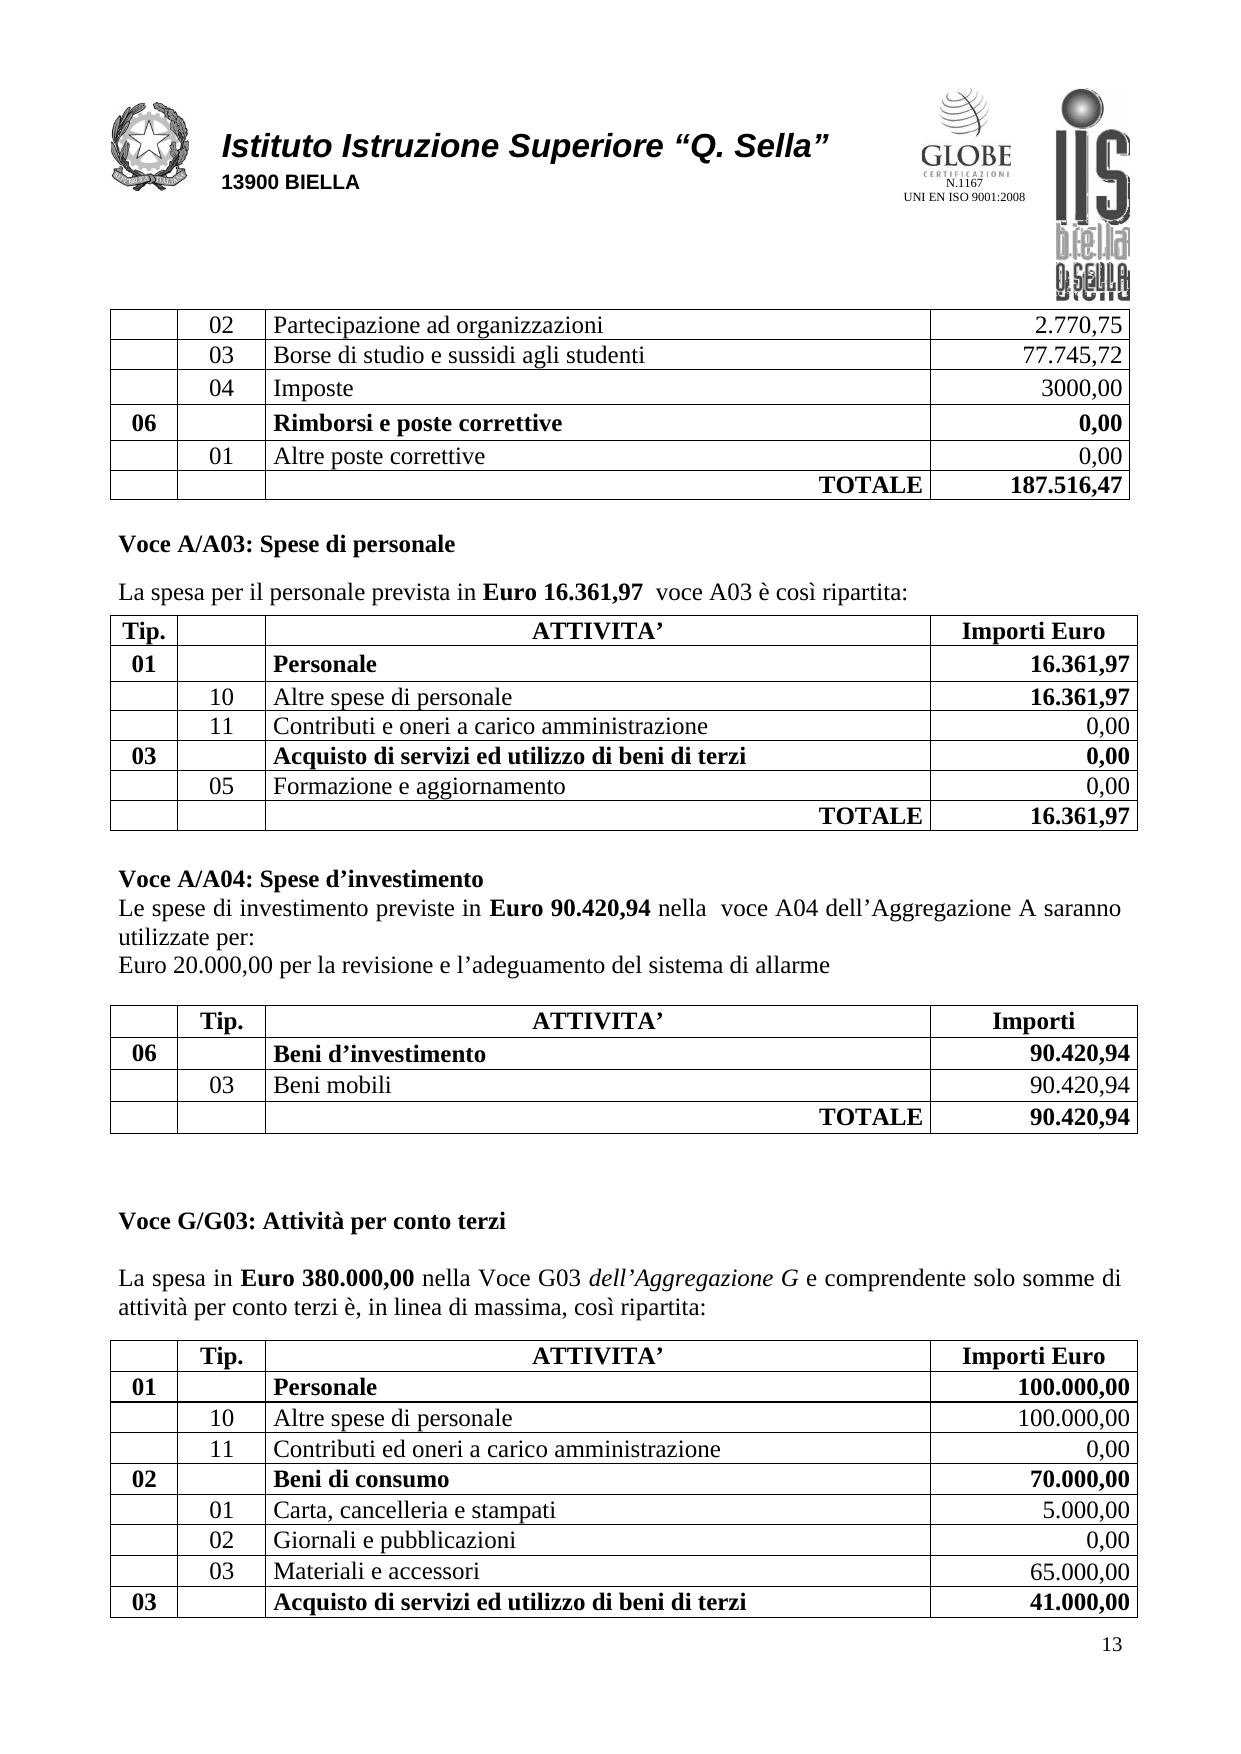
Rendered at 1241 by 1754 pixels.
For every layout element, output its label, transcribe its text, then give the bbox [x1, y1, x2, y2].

text Voce A/A03: Spese di personale [118, 529, 1122, 558]
table_header Importi Euro [931, 616, 1137, 645]
table_cell 16.361,97 [931, 646, 1137, 681]
table_cell 06 [111, 1038, 177, 1069]
table_cell Giornali e pubblicazioni [266, 1525, 930, 1555]
table_cell 0,00 [931, 1525, 1137, 1555]
table_cell Beni mobili [266, 1070, 930, 1101]
table_cell 0,00 [931, 741, 1137, 770]
table_cell 90.420,94 [931, 1070, 1137, 1101]
table_header Tip. [111, 616, 177, 645]
table_header Importi Euro [931, 1341, 1137, 1371]
table_cell Personale [266, 646, 930, 681]
table_cell Imposte [266, 370, 930, 404]
table_cell [111, 310, 177, 339]
table_cell 03 [178, 1556, 265, 1586]
table_cell 05 [178, 771, 265, 800]
table_cell [111, 1070, 177, 1101]
table_header ATTIVITA’ [266, 1341, 930, 1371]
table_cell 02 [178, 310, 265, 339]
table_cell Altre poste correttive [266, 441, 930, 469]
table_cell [178, 1372, 265, 1401]
table_cell Personale [266, 1372, 930, 1401]
subtitle La spesa in Euro 380.000,00 nella Voce G03 dell’Aggregazione G e comprendente solo somme di attività per conto terzi è, in linea di massima, così ripartita: [118, 1263, 1122, 1321]
table_cell Altre spese di personale [266, 1403, 930, 1432]
table_cell Formazione e aggiornamento [266, 771, 930, 800]
table_cell [111, 340, 177, 369]
table_header Tip. [178, 1006, 265, 1037]
table_cell 01 [111, 646, 177, 681]
table_cell 11 [178, 711, 265, 740]
table_cell [178, 405, 265, 440]
table_cell TOTALE [266, 1102, 930, 1133]
table_header Importi [931, 1006, 1137, 1037]
table_cell Altre spese di personale [266, 682, 930, 710]
table_cell [111, 1556, 177, 1586]
table_cell 03 [111, 1587, 177, 1617]
table_cell TOTALE [266, 471, 930, 499]
table_cell [111, 1102, 177, 1133]
table_cell [111, 682, 177, 710]
table_header [111, 1341, 177, 1371]
table_cell 0,00 [931, 405, 1129, 440]
table_cell 100.000,00 [931, 1403, 1137, 1432]
table_cell 100.000,00 [931, 1372, 1137, 1401]
table_cell [111, 801, 177, 829]
table_cell Contributi e oneri a carico amministrazione [266, 711, 930, 740]
text La spesa per il personale prevista in Euro 16.361,97 voce A03 è così ripartita: [118, 577, 1122, 606]
table_cell [178, 801, 265, 829]
table_cell 10 [178, 1403, 265, 1432]
table_cell 11 [178, 1433, 265, 1463]
table_cell [111, 1525, 177, 1555]
table_cell 04 [178, 370, 265, 404]
table_cell Beni d’investimento [266, 1038, 930, 1069]
table_cell [178, 1464, 265, 1494]
table_cell Carta, cancelleria e stampati [266, 1495, 930, 1524]
table_cell 2.770,75 [931, 310, 1129, 339]
text Euro 20.000,00 per la revisione e l’adeguamento del sistema di allarme [118, 950, 1122, 979]
table_cell TOTALE [266, 801, 930, 829]
table_cell [111, 711, 177, 740]
table_cell 90.420,94 [931, 1038, 1137, 1069]
table_cell [111, 1495, 177, 1524]
table_header Tip. [178, 1341, 265, 1371]
table_cell 16.361,97 [931, 801, 1137, 829]
table_cell [111, 441, 177, 469]
table_cell [111, 370, 177, 404]
table_cell [178, 646, 265, 681]
table_cell Rimborsi e poste correttive [266, 405, 930, 440]
table_cell 16.361,97 [931, 682, 1137, 710]
table_cell 01 [178, 441, 265, 469]
table_cell 02 [178, 1525, 265, 1555]
table_cell 02 [111, 1464, 177, 1494]
table_cell 77.745,72 [931, 340, 1129, 369]
table_cell 0,00 [931, 711, 1137, 740]
table_cell Beni di consumo [266, 1464, 930, 1494]
table_cell 187.516,47 [931, 471, 1129, 499]
table_cell 01 [111, 1372, 177, 1401]
table_cell Partecipazione ad organizzazioni [266, 310, 930, 339]
table_cell 65.000,00 [931, 1556, 1137, 1586]
table_cell [178, 1102, 265, 1133]
table_cell [178, 1587, 265, 1617]
table_cell Acquisto di servizi ed utilizzo di beni di terzi [266, 1587, 930, 1617]
table_cell 70.000,00 [931, 1464, 1137, 1494]
table_cell 03 [111, 741, 177, 770]
table_cell [111, 771, 177, 800]
table_header ATTIVITA’ [266, 1006, 930, 1037]
table_header [111, 1006, 177, 1037]
table_cell [178, 471, 265, 499]
table_cell 0,00 [931, 771, 1137, 800]
table_header [178, 616, 265, 645]
table_cell 0,00 [931, 441, 1129, 469]
table_cell [111, 1433, 177, 1463]
table_cell 90.420,94 [931, 1102, 1137, 1133]
table_cell [111, 471, 177, 499]
table_cell 41.000,00 [931, 1587, 1137, 1617]
table_cell Acquisto di servizi ed utilizzo di beni di terzi [266, 741, 930, 770]
table_cell Borse di studio e sussidi agli studenti [266, 340, 930, 369]
table_cell [178, 1038, 265, 1069]
table_cell 03 [178, 340, 265, 369]
table_cell 03 [178, 1070, 265, 1101]
text Le spese di investimento previste in Euro 90.420,94 nella voce A04 dell’Aggregazione A saranno utilizzate per: [118, 893, 1122, 950]
text Voce A/A04: Spese d’investimento [118, 864, 1122, 893]
table_cell 01 [178, 1495, 265, 1524]
table_cell 3000,00 [931, 370, 1129, 404]
text Voce G/G03: Attività per conto terzi [118, 1206, 1122, 1234]
table_cell 0,00 [931, 1433, 1137, 1463]
table_cell Contributi ed oneri a carico amministrazione [266, 1433, 930, 1463]
table_cell Materiali e accessori [266, 1556, 930, 1586]
table_cell 06 [111, 405, 177, 440]
table_cell [178, 741, 265, 770]
table_header ATTIVITA’ [266, 616, 930, 645]
table_cell [111, 1403, 177, 1432]
table_cell 10 [178, 682, 265, 710]
table_cell 5.000,00 [931, 1495, 1137, 1524]
